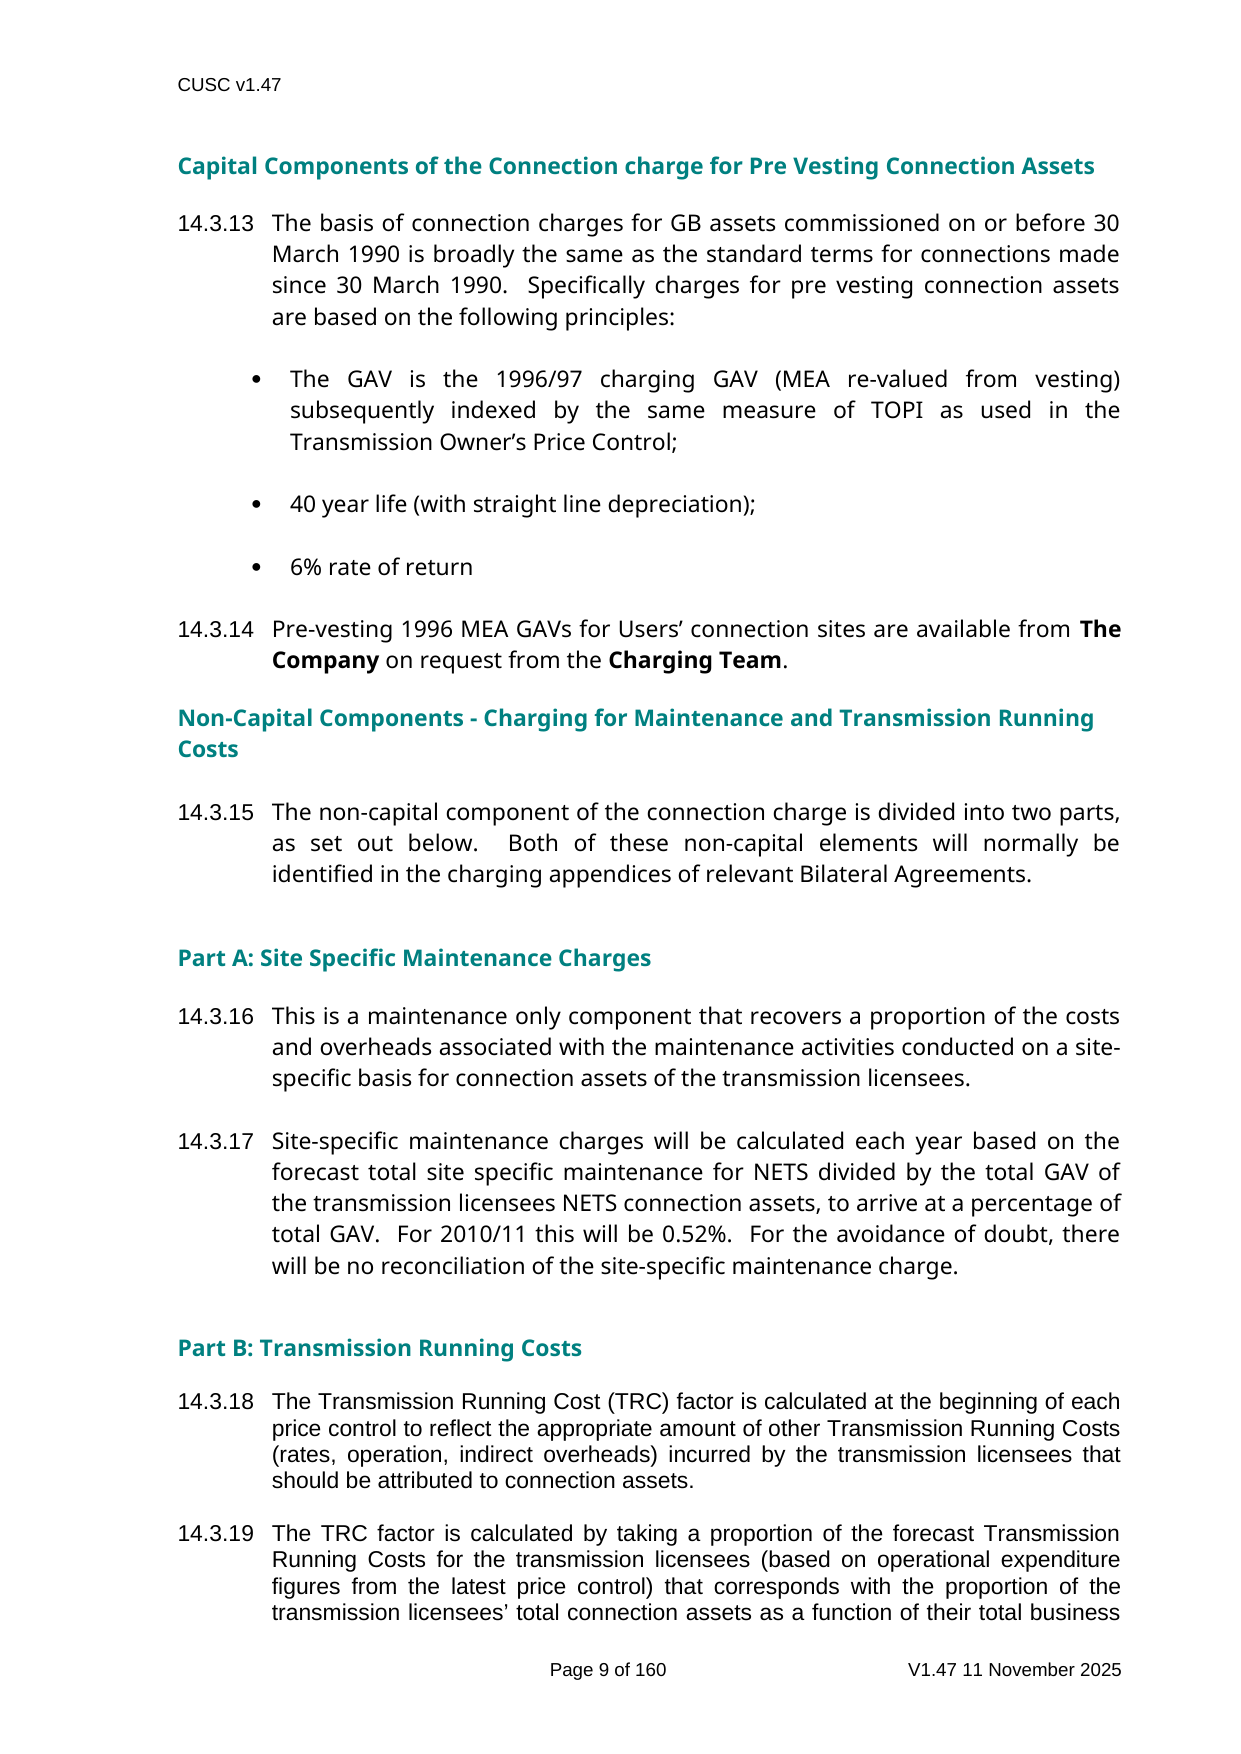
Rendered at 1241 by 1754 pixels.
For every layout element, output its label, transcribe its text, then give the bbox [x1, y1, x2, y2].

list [177, 1520, 1121, 1626]
list The basis of connection charges for GB assets commissioned on or before 30 March 1990 is broadly the same as the standard terms for connections made since 30 March 1990. Specifically charges for pre vesting connection assets are based on the following principles: [177, 207, 1121, 332]
subtitle Non-Capital Components - Charging for Maintenance and Transmission Running Costs [177, 702, 1121, 764]
list The Transmission Running Cost (TRC) factor is calculated at the beginning of each price control to reflect the appropriate amount of other Transmission Running Costs (rates, operation, indirect overheads) incurred by the transmission licensees that should be attributed to connection assets. [177, 1388, 1121, 1494]
list 40 year life (with straight line depreciation); [252, 488, 1121, 519]
list This is a maintenance only component that recovers a proportion of the costs and overheads associated with the maintenance activities conducted on a site-specific basis for connection assets of the transmission licensees. [177, 999, 1121, 1093]
list Pre-vesting 1996 MEA GAVs for Users’ connection sites are available from The Company on request from the Charging Team. [177, 613, 1121, 675]
subtitle Part B: Transmission Running Costs [177, 1332, 1121, 1363]
subtitle Capital Components of the Connection charge for Pre Vesting Connection Assets [177, 150, 1121, 181]
list The non-capital component of the connection charge is divided into two parts, as set out below. Both of these non-capital elements will normally be identified in the charging appendices of relevant Bilateral Agreements. [177, 796, 1121, 889]
list 6% rate of return [252, 550, 1121, 582]
list The GAV is the 1996/97 charging GAV (MEA re-valued from vesting) subsequently indexed by the same measure of TOPI as used in the Transmission Owner’s Price Control; [252, 363, 1121, 457]
list Site-specific maintenance charges will be calculated each year based on the forecast total site specific maintenance for NETS divided by the total GAV of the transmission licensees NETS connection assets, to arrive at a percentage of total GAV. For 2010/11 this will be 0.52%. For the avoidance of doubt, there will be no reconciliation of the site-specific maintenance charge. [177, 1124, 1121, 1281]
subtitle Part A: Site Specific Maintenance Charges [177, 942, 1121, 973]
